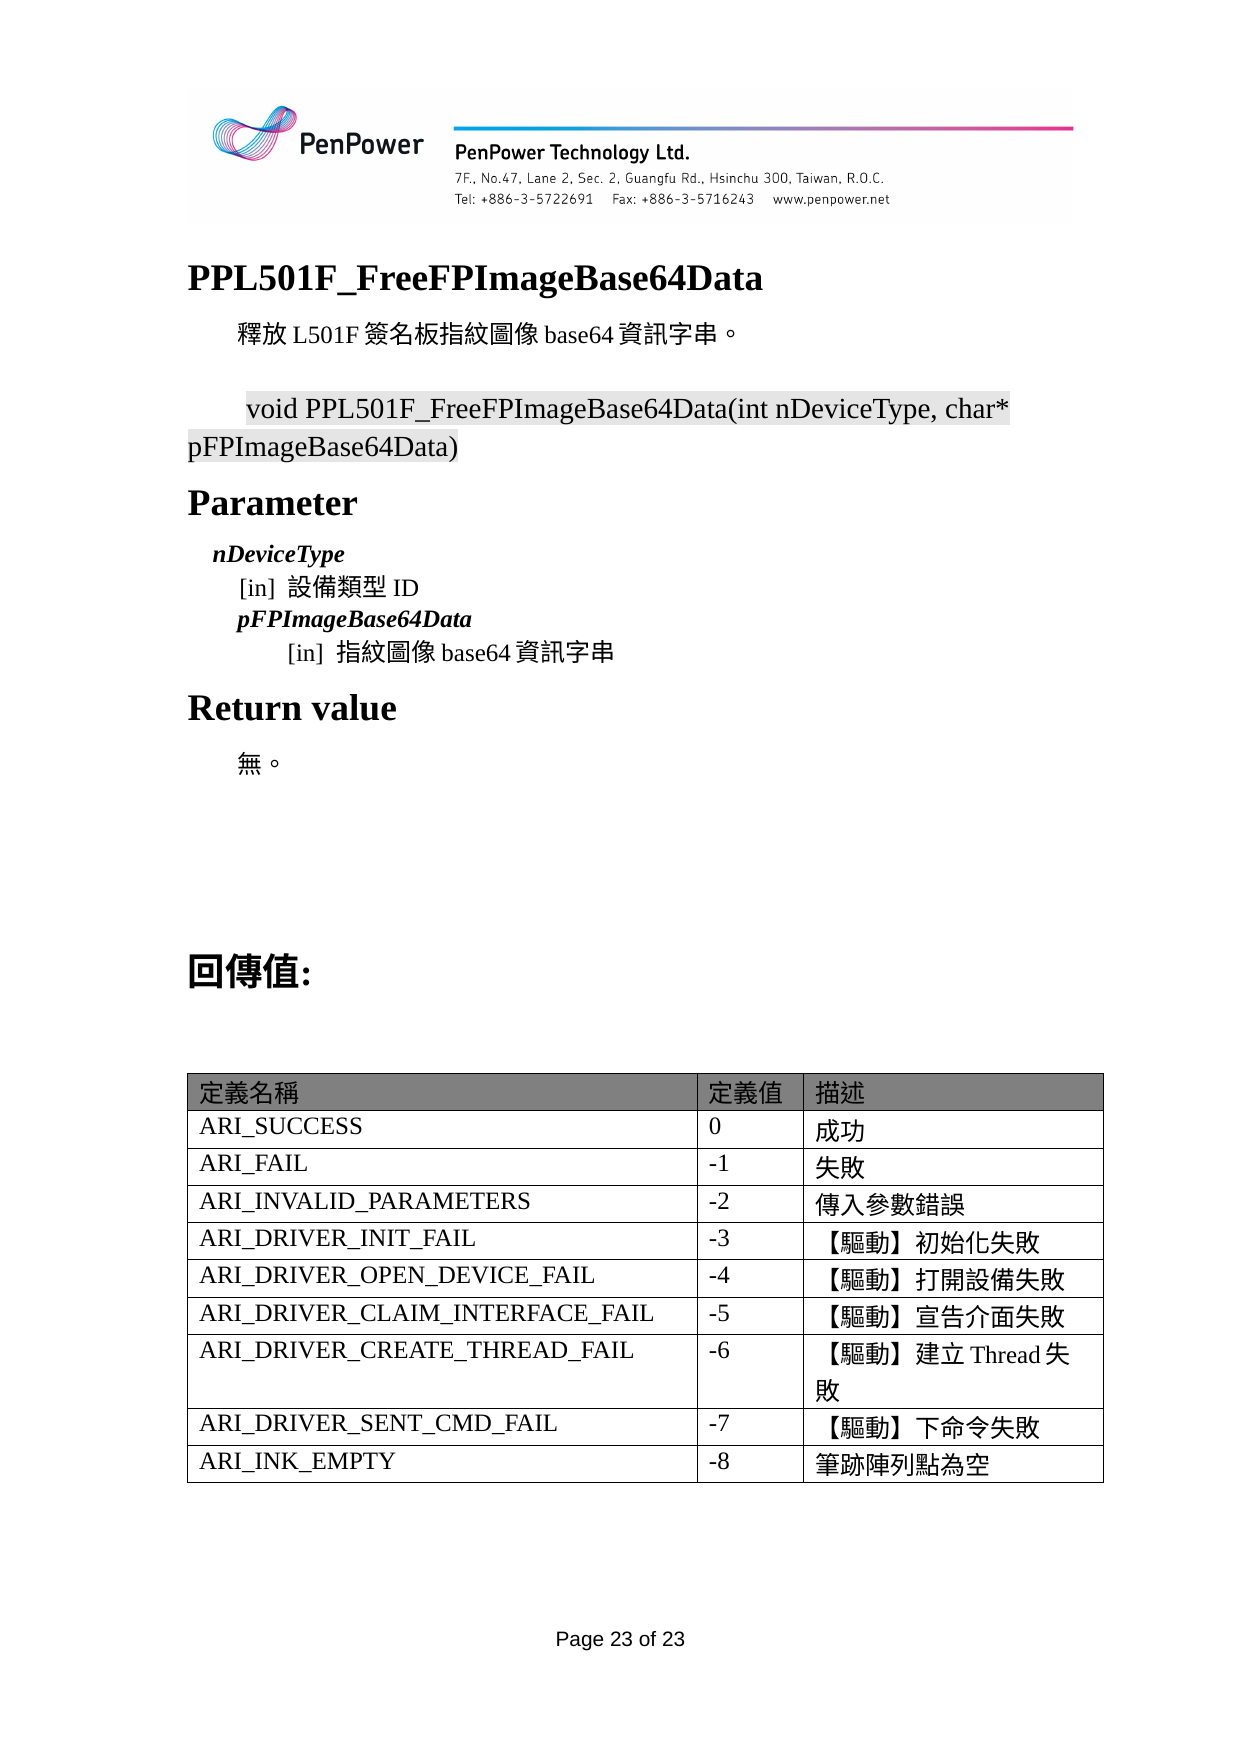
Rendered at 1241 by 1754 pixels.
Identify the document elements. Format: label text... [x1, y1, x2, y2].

table_cell 【驅動】下命令失敗 [804, 1409, 1103, 1445]
table_cell -8 [698, 1446, 803, 1482]
text void PPL501F_FreeFPImageBase64Data(int nDeviceType, char* pFPImageBase64Data) [187, 389, 1053, 464]
text pFPImageBase64Data [187, 604, 1053, 633]
table_cell -7 [698, 1409, 803, 1445]
table_cell 筆跡陣列點為空 [804, 1446, 1103, 1482]
text nDeviceType [187, 539, 1053, 568]
table_cell ARI_DRIVER_CREATE_THREAD_FAIL [188, 1335, 697, 1407]
table_cell -5 [698, 1298, 803, 1334]
table_cell ARI_DRIVER_INIT_FAIL [188, 1223, 697, 1259]
table_header 描述 [804, 1074, 1103, 1110]
text Return value [187, 669, 1053, 744]
table_cell -4 [698, 1260, 803, 1297]
text PPL501F_FreeFPImageBase64Data [187, 239, 1053, 314]
text [in] 指紋圖像base64資訊字串 [237, 633, 1053, 669]
table_cell ARI_DRIVER_OPEN_DEVICE_FAIL [188, 1260, 697, 1297]
table_cell 【驅動】建立Thread失敗 [804, 1335, 1103, 1407]
text 回傳值: [187, 932, 1053, 1007]
table_cell -3 [698, 1223, 803, 1259]
table_cell 傳入參數錯誤 [804, 1186, 1103, 1222]
table_cell ARI_INVALID_PARAMETERS [188, 1186, 697, 1222]
picture [187, 88, 1074, 225]
table_header 定義名稱 [188, 1074, 697, 1110]
table_cell 失敗 [804, 1149, 1103, 1185]
table_cell -2 [698, 1186, 803, 1222]
text 釋放L501F簽名板指紋圖像base64資訊字串。 [187, 314, 1053, 352]
table_cell 0 [698, 1111, 803, 1147]
table_cell ARI_DRIVER_CLAIM_INTERFACE_FAIL [188, 1298, 697, 1334]
table_cell 【驅動】打開設備失敗 [804, 1260, 1103, 1297]
table_cell ARI_FAIL [188, 1149, 697, 1185]
table_cell ARI_INK_EMPTY [188, 1446, 697, 1482]
table_cell 【驅動】初始化失敗 [804, 1223, 1103, 1259]
table_cell -1 [698, 1149, 803, 1185]
text Parameter [187, 464, 1053, 539]
table_cell -6 [698, 1335, 803, 1407]
table_cell 【驅動】宣告介面失敗 [804, 1298, 1103, 1334]
text 無。 [187, 744, 1053, 782]
text [in] 設備類型ID [187, 568, 1053, 604]
table_cell 成功 [804, 1111, 1103, 1147]
table_cell ARI_DRIVER_SENT_CMD_FAIL [188, 1409, 697, 1445]
table_header 定義值 [698, 1074, 803, 1110]
table_cell ARI_SUCCESS [188, 1111, 697, 1147]
